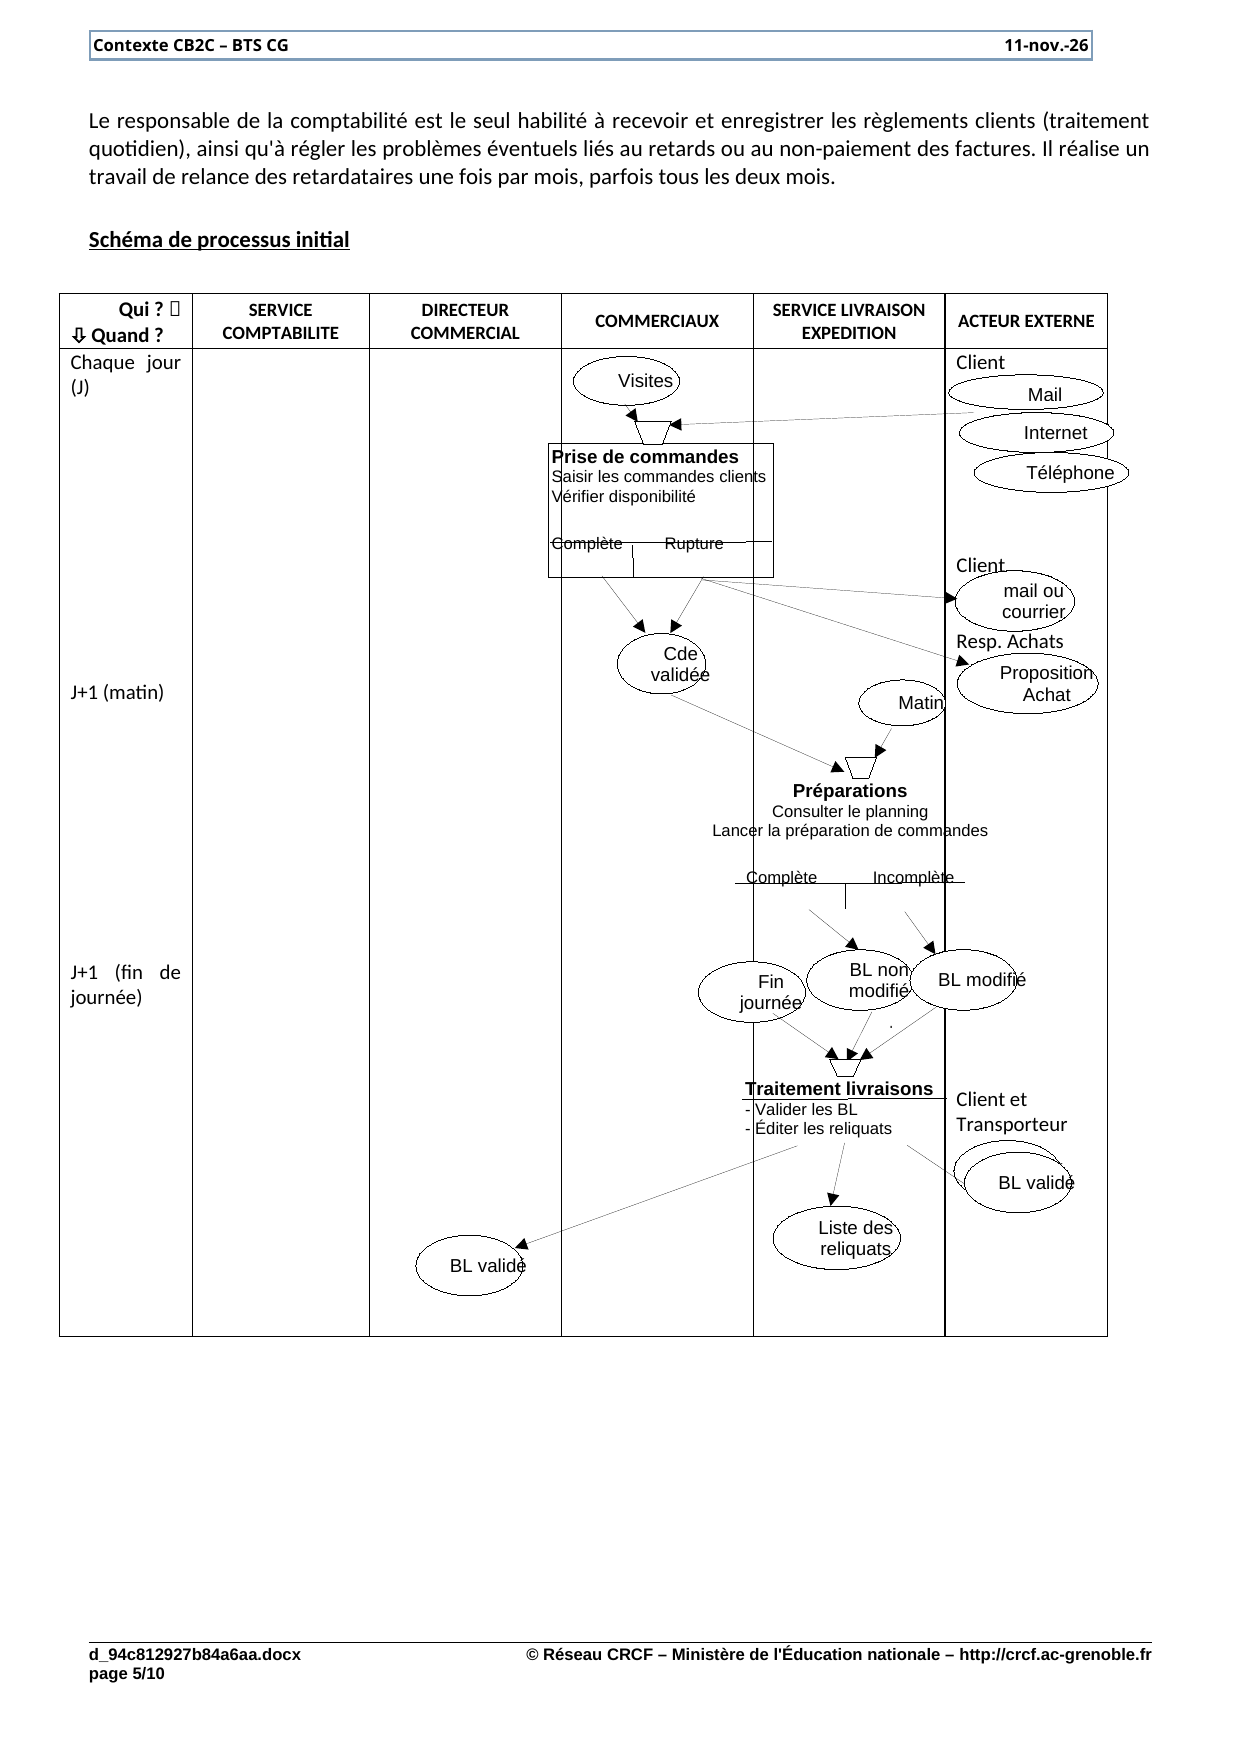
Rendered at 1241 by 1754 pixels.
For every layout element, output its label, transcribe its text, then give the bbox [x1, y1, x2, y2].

table_header SERVICE COMPTABILITE [193, 294, 369, 348]
table_header ACTEUR EXTERNE [946, 294, 1107, 348]
table_cell [562, 1163, 753, 1336]
table_cell [562, 349, 753, 1230]
table_cell Client Client Resp. Achats Client et Transporteur [946, 349, 1107, 1336]
text Schéma de processus initial [89, 225, 1152, 253]
table_header Qui ?  Quand ? [60, 294, 192, 348]
table_cell [754, 596, 944, 1336]
text Le responsable de la comptabilité est le seul habilité à recevoir et enregistrer les règlements clients (traitement quotidien), ainsi qu'à régler les problèmes éventuels liés au retards ou au non-paiement des factures. Il réalise un travail de relance des retardataires une fois par mois, parfois tous les deux mois. [89, 106, 1152, 190]
table_header DIRECTEUR COMMERCIAL [370, 294, 561, 348]
table_cell [754, 349, 944, 421]
table_header SERVICE LIVRAISON EXPEDITION [754, 294, 944, 348]
table_cell [754, 584, 944, 655]
table_cell [193, 349, 369, 1336]
table_cell [370, 349, 561, 1336]
table_cell Chaque jour (J) J+1 (matin) J+1 (fin de journée) [60, 349, 192, 1336]
table_cell [754, 414, 944, 597]
table_header COMMERCIAUX [562, 294, 753, 348]
